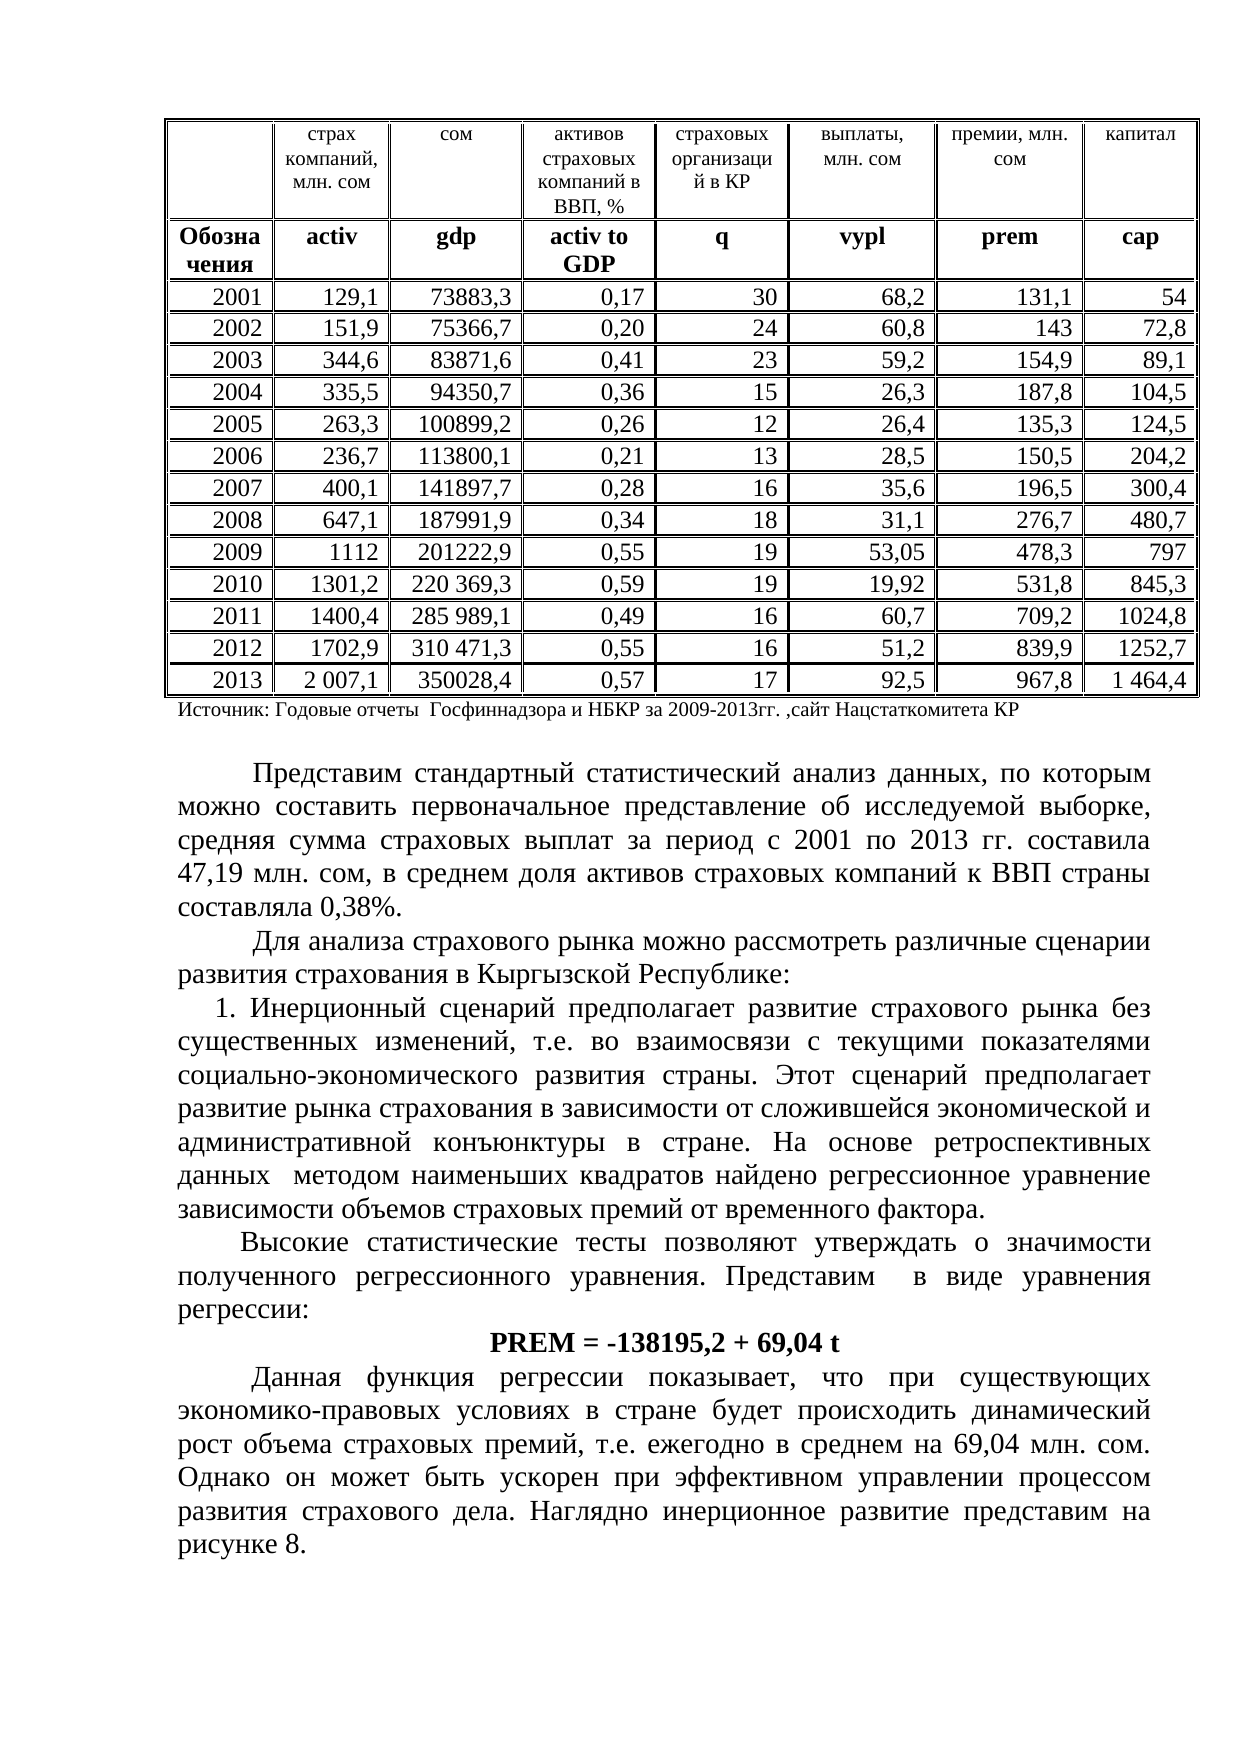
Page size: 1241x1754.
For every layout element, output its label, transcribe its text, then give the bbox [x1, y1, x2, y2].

table_cell 480,7 [1085, 502, 1197, 534]
table_cell 23 [657, 346, 787, 374]
table_cell 31,1 [790, 506, 934, 534]
table_cell 300,4 [1085, 470, 1197, 502]
table_cell 18 [657, 506, 787, 534]
table_cell 113800,1 [391, 442, 521, 470]
table_cell 143 [938, 314, 1082, 342]
table_cell 220 369,3 [391, 570, 521, 598]
table_cell 187991,9 [391, 506, 521, 534]
table_cell 2005 [168, 406, 272, 438]
table_cell 797 [1085, 534, 1197, 566]
table_cell 285 989,1 [391, 602, 521, 630]
table_cell 16 [657, 474, 787, 502]
table_cell 35,6 [790, 474, 934, 502]
table_cell 0,17 [524, 282, 654, 310]
table_cell 2007 [168, 470, 272, 502]
table_cell 1301,2 [275, 570, 388, 598]
table_cell 0,36 [524, 378, 654, 406]
text PREM = -138195,2 + 69,04 t [177, 1325, 1152, 1359]
table_cell 59,2 [790, 346, 934, 374]
table_cell 26,3 [790, 378, 934, 406]
table_cell 350028,4 [390, 665, 522, 694]
table_cell 30 [657, 282, 787, 310]
table_cell q [657, 221, 787, 278]
table_cell 89,1 [1085, 342, 1197, 374]
table_cell 73883,3 [391, 282, 521, 310]
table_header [655, 122, 788, 218]
table_cell 75366,7 [391, 314, 521, 342]
table_header Годы [168, 122, 273, 218]
table_cell 19 [657, 538, 787, 566]
table_cell 141897,7 [391, 474, 521, 502]
table_cell 151,9 [275, 314, 388, 342]
table_cell 204,2 [1085, 438, 1197, 470]
text Высокие статистические тесты позволяют утверждать о значимости полученного регрессионного уравнения. Представим в виде уравнения регрессии: [177, 1224, 1152, 1325]
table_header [274, 122, 390, 218]
table_cell 0,57 [523, 665, 655, 694]
table_cell 24 [657, 314, 787, 342]
text Для анализа страхового рынка можно рассмотреть различные сценарии развития страхования в Кыргызской Республике: [177, 923, 1152, 990]
table_cell 2002 [168, 310, 272, 342]
table_cell 1 464,4 [1084, 662, 1196, 694]
table_cell 54 [1085, 278, 1197, 310]
table_cell 2006 [168, 438, 272, 470]
table_cell 0,55 [524, 538, 654, 566]
table_cell 0,55 [524, 634, 654, 662]
table_cell 2003 [168, 342, 272, 374]
table_cell 0,34 [524, 506, 654, 534]
table_cell prem [938, 221, 1082, 278]
table_cell 2011 [168, 598, 272, 630]
table_cell 310 471,3 [391, 634, 521, 662]
table_cell 344,6 [275, 346, 388, 374]
table_cell 647,1 [275, 506, 388, 534]
table_cell 1702,9 [275, 634, 388, 662]
table_cell 104,5 [1085, 374, 1197, 406]
table_cell 0,49 [524, 602, 654, 630]
table_cell 92,5 [788, 662, 936, 694]
table_cell 335,5 [275, 378, 388, 406]
table_cell 0,20 [524, 314, 654, 342]
table_cell 709,2 [938, 602, 1082, 630]
table_cell 150,5 [938, 442, 1082, 470]
table_cell 201222,9 [391, 538, 521, 566]
table_cell 1252,7 [1085, 630, 1197, 662]
text Источник: Годовые отчеты Госфиннадзора и НБКР за 2009-2013гг. ,сайт Нацстаткомитета КР [177, 698, 1152, 721]
table_cell activ to GDP [524, 221, 654, 278]
table_cell 2009 [168, 534, 272, 566]
table_cell activ [275, 221, 388, 278]
table_cell vypl [790, 221, 934, 278]
table_cell 2013 [168, 662, 273, 694]
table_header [523, 122, 655, 218]
table_cell 839,9 [938, 634, 1082, 662]
table_cell 53,05 [790, 538, 934, 566]
table_cell 94350,7 [391, 378, 521, 406]
table_cell 1112 [275, 538, 388, 566]
table_cell 531,8 [938, 570, 1082, 598]
table_cell 60,7 [790, 602, 934, 630]
table_header Собств. капитал [1084, 122, 1196, 218]
table_header ВВП, млн. сом [390, 122, 522, 218]
table_cell 129,1 [275, 282, 388, 310]
table_cell 0,26 [524, 410, 654, 438]
table_cell 2010 [168, 566, 272, 598]
table_cell 19,92 [790, 570, 934, 598]
table_cell 17 [655, 665, 788, 694]
table_cell 100899,2 [391, 410, 521, 438]
table_cell 51,2 [790, 634, 934, 662]
text 1. Инерционный сценарий предполагает развитие страхового рынка без существенных изменений, т.е. во взаимосвязи с текущими показателями социально-экономического развития страны. Этот сценарий предполагает развитие рынка страхования в зависимости от сложившейся экономической и административной конъюнктуры в стране. На основе ретроспективных данных методом наименьших квадратов найдено регрессионное уравнение зависимости объемов страховых премий от временного фактора. [177, 990, 1152, 1224]
text Представим стандартный статистический анализ данных, по которым можно составить первоначальное представление об исследуемой выборке, средняя сумма страховых выплат за период с 2001 по 2013 гг. составила 47,19 млн. сом, в среднем доля активов страховых компаний к ВВП страны составляла 0,38%. [177, 755, 1152, 923]
table_cell 0,21 [524, 442, 654, 470]
table_cell 72,8 [1085, 310, 1197, 342]
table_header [788, 120, 936, 218]
table_cell 236,7 [275, 442, 388, 470]
table_cell 68,2 [790, 282, 934, 310]
table_cell 1400,4 [275, 602, 388, 630]
table_cell 2 007,1 [274, 665, 390, 694]
table_cell 135,3 [938, 410, 1082, 438]
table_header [936, 122, 1083, 218]
text Данная функция регрессии показывает, что при существующих экономико-правовых условиях в стране будет происходить динамический рост объема страховых премий, т.е. ежегодно в среднем на 69,04 млн. сом. Однако он может быть ускорен при эффективном управлении процессом развития страхового дела. Наглядно инерционное развитие представим на рисунке 8. [177, 1359, 1152, 1560]
table_cell 2008 [168, 502, 272, 534]
table_cell 845,3 [1085, 566, 1197, 598]
table_cell 2004 [168, 374, 272, 406]
table_cell 196,5 [938, 474, 1082, 502]
table_cell 0,59 [524, 570, 654, 598]
table_cell 2001 [168, 278, 272, 310]
table_cell 26,4 [790, 410, 934, 438]
table_cell 2012 [168, 630, 272, 662]
table_cell 276,7 [938, 506, 1082, 534]
table_cell cap [1084, 218, 1198, 278]
table_cell Обозначения [166, 218, 273, 278]
table_cell 967,8 [936, 665, 1083, 694]
table_cell 16 [657, 634, 787, 662]
table_cell 13 [657, 442, 787, 470]
table_cell 263,3 [275, 410, 388, 438]
table_cell 400,1 [275, 474, 388, 502]
table_cell 131,1 [938, 282, 1082, 310]
table_cell 124,5 [1085, 406, 1197, 438]
table_cell 0,28 [524, 474, 654, 502]
table_cell 478,3 [938, 538, 1082, 566]
table_cell gdp [391, 221, 521, 278]
table_cell 1024,8 [1085, 598, 1197, 630]
table_cell 19 [657, 570, 787, 598]
table_cell 12 [657, 410, 787, 438]
table_cell 0,41 [524, 346, 654, 374]
table_cell 187,8 [938, 378, 1082, 406]
table_cell 60,8 [790, 314, 934, 342]
table_cell 83871,6 [391, 346, 521, 374]
table_cell 16 [657, 602, 787, 630]
table_cell 15 [657, 378, 787, 406]
table_cell 28,5 [790, 442, 934, 470]
table_cell 154,9 [938, 346, 1082, 374]
